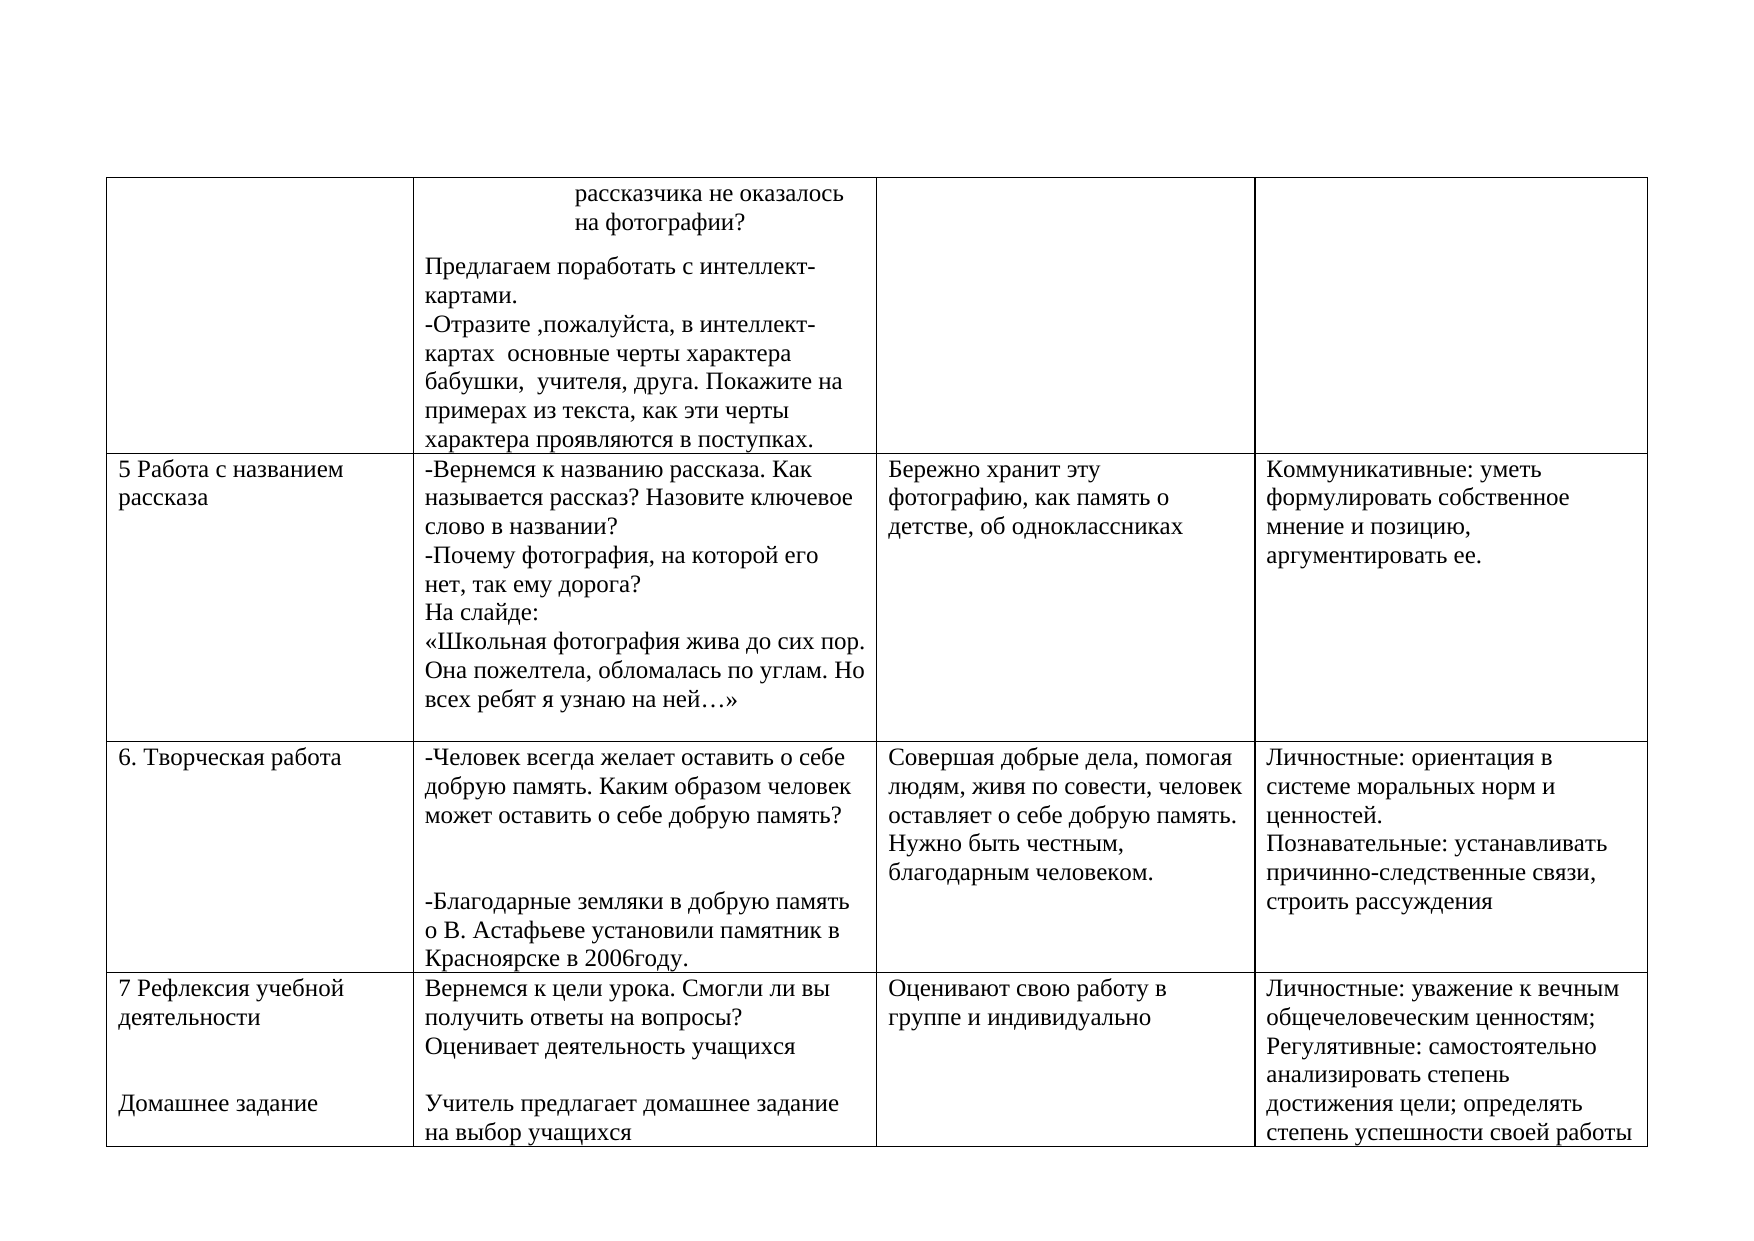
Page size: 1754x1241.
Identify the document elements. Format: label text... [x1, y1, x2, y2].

table_cell Оценивают свою работу в группе и индивидуально [877, 973, 1254, 1146]
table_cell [1256, 178, 1647, 453]
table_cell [877, 178, 1254, 453]
table_cell -Человек всегда желает оставить о себе добрую память. Каким образом человек может оставить о себе добрую память? -Благодарные земляки в добрую память о В. Астафьеве установили памятник в Красноярске в 2006году. [414, 742, 876, 972]
table_cell 7 Рефлексия учебной деятельности Домашнее задание [107, 973, 413, 1146]
table_cell Бережно хранит эту фотографию, как память о детстве, об одноклассниках [877, 454, 1254, 741]
table_cell -Вернемся к названию рассказа. Как называется рассказ? Назовите ключевое слово в названии? -Почему фотография, на которой его нет, так ему дорога? На слайде: «Школьная фотография жива до сих пор. Она пожелтела, обломалась по углам. Но всех ребят я узнаю на ней…» [414, 454, 876, 741]
table_cell Вернемся к цели урока. Смогли ли вы получить ответы на вопросы? Оценивает деятельность учащихся Учитель предлагает домашнее задание на выбор учащихся [414, 973, 876, 1146]
table_cell Совершая добрые дела, помогая людям, живя по совести, человек оставляет о себе добрую память. Нужно быть честным, благодарным человеком. [877, 742, 1254, 972]
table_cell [107, 178, 413, 453]
table_cell Личностные: уважение к вечным общечеловеческим ценностям; Регулятивные: самостоятельно анализировать степень достижения цели; определять степень успешности своей работы [1256, 973, 1647, 1146]
table_cell Коммуникативные: уметь формулировать собственное мнение и позицию, аргументировать ее. [1256, 454, 1647, 741]
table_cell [414, 178, 876, 453]
table_cell 5 Работа с названием рассказа [107, 454, 413, 741]
table_cell 6. Творческая работа [107, 742, 413, 972]
table_cell Личностные: ориентация в системе моральных норм и ценностей. Познавательные: устанавливать причинно-следственные связи, строить рассуждения [1256, 742, 1647, 972]
